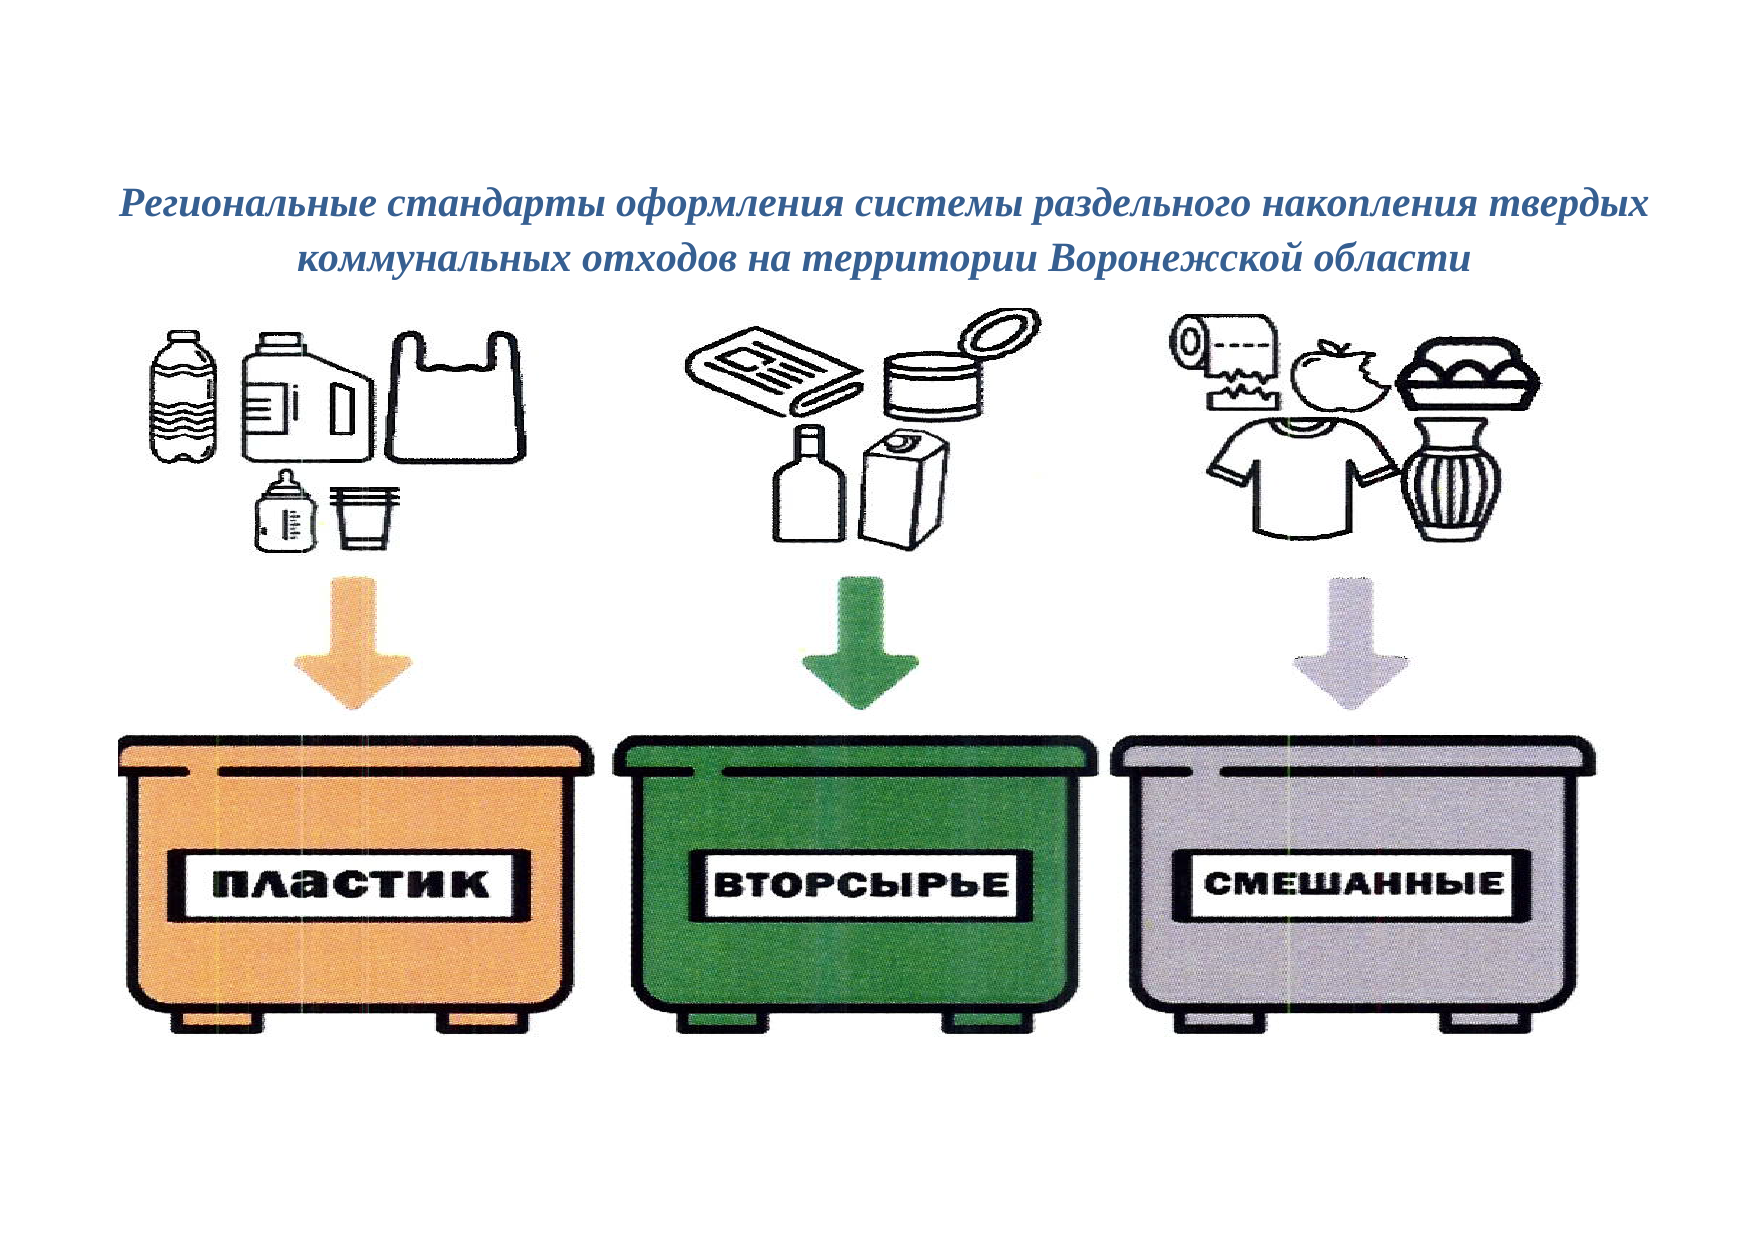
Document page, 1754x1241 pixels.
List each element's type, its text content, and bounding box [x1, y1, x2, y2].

text Региональные стандарты оформления системы раздельного накопления твердых коммунальных отходов на территории Воронежской области [118, 177, 1651, 280]
